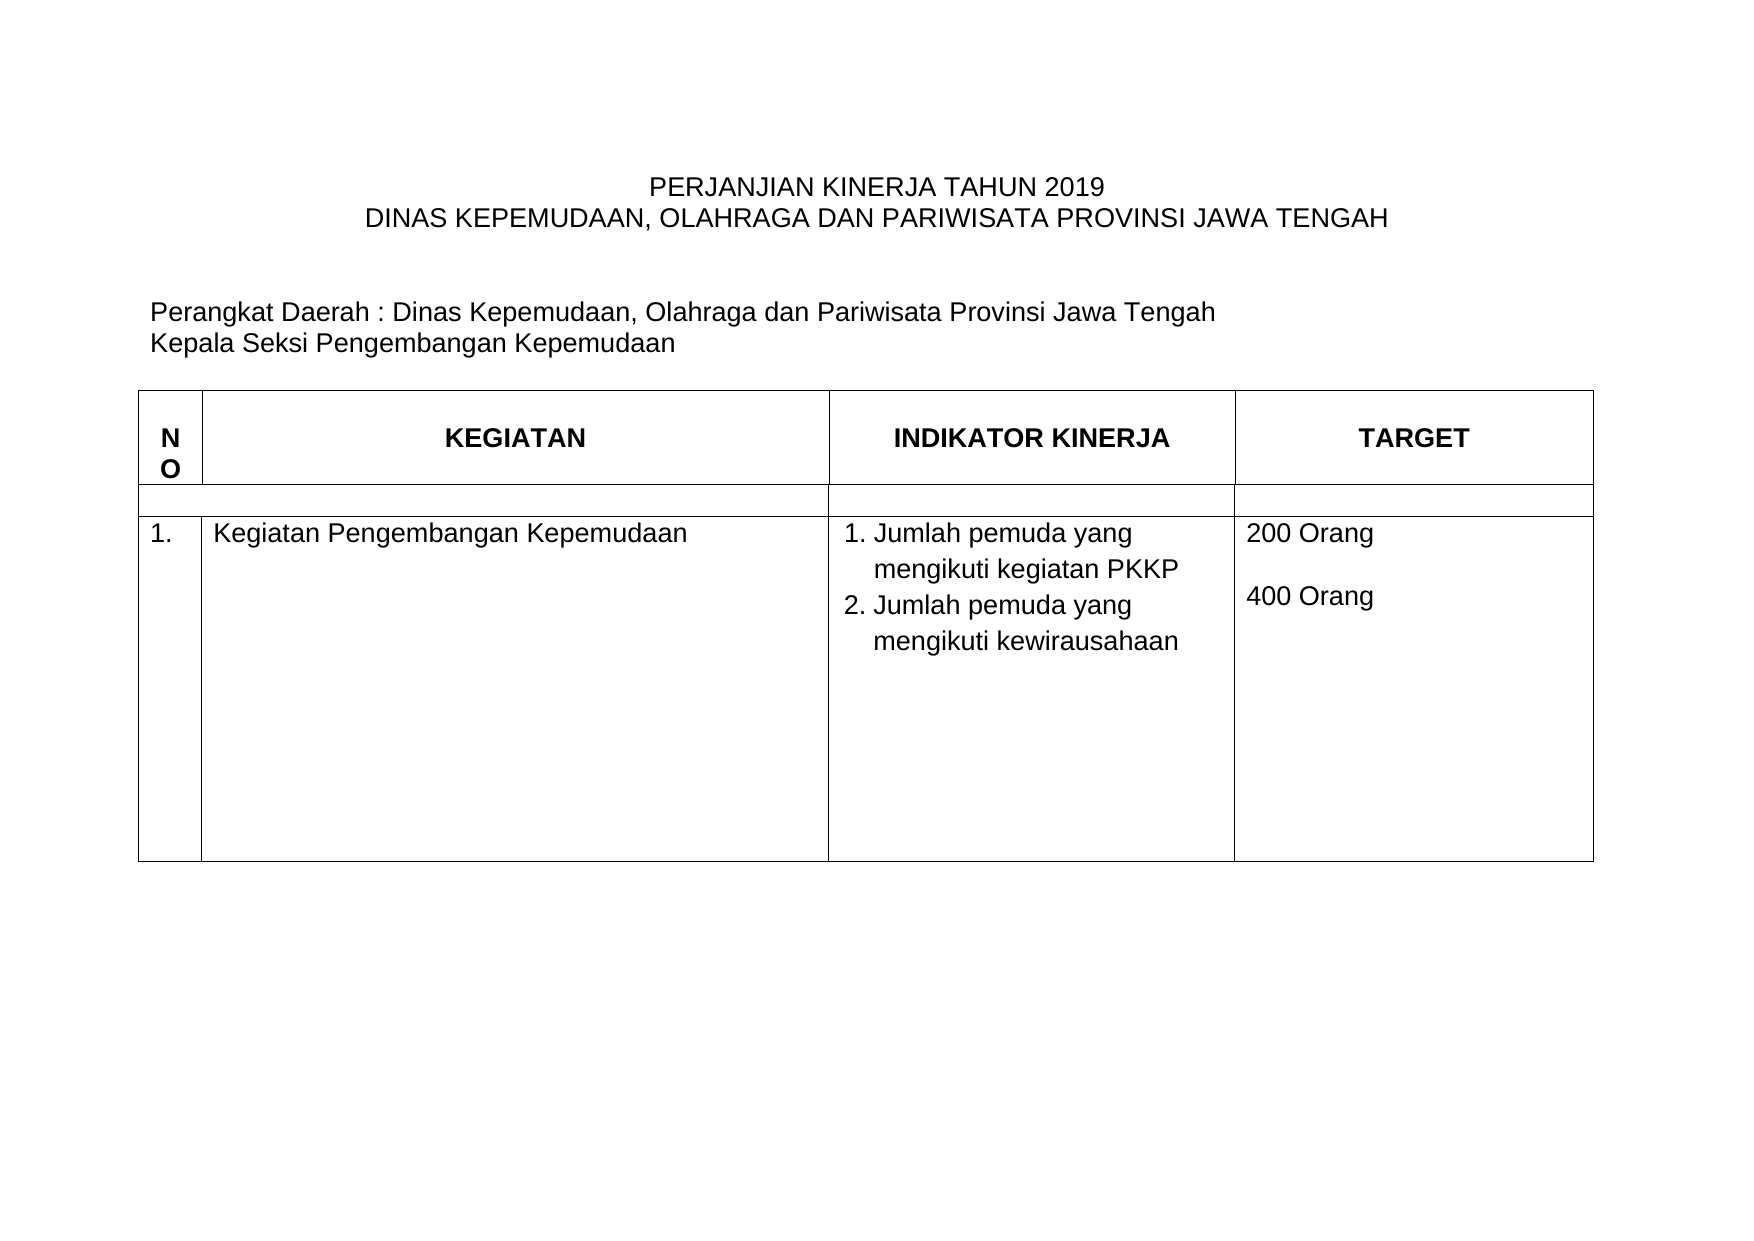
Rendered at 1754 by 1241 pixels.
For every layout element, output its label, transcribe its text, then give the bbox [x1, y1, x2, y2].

table_header INDIKATOR KINERJA [830, 391, 1235, 484]
text PERJANJIAN KINERJA TAHUN 2019 [150, 171, 1604, 202]
table_cell [139, 485, 828, 516]
table_header KEGIATAN [203, 391, 829, 484]
text DINAS KEPEMUDAAN, OLAHRAGA DAN PARIWISATA PROVINSI JAWA TENGAH [150, 202, 1604, 234]
table_header TARGET [1236, 391, 1593, 484]
table_cell 200 Orang 400 Orang [1235, 517, 1593, 861]
table_cell Jumlah pemuda yang mengikuti kegiatan PKKP Jumlah pemuda yang mengikuti kewirausahaan [829, 517, 1234, 861]
text Kepala Seksi Pengembangan Kepemudaan [150, 327, 1604, 359]
table_cell 1. [139, 517, 201, 861]
table_header NO [139, 391, 202, 484]
text Perangkat Daerah : Dinas Kepemudaan, Olahraga dan Pariwisata Provinsi Jawa Tengah [150, 296, 1604, 327]
table_cell Kegiatan Pengembangan Kepemudaan [202, 517, 828, 861]
table_cell [1235, 485, 1593, 516]
table_cell [829, 485, 1234, 516]
